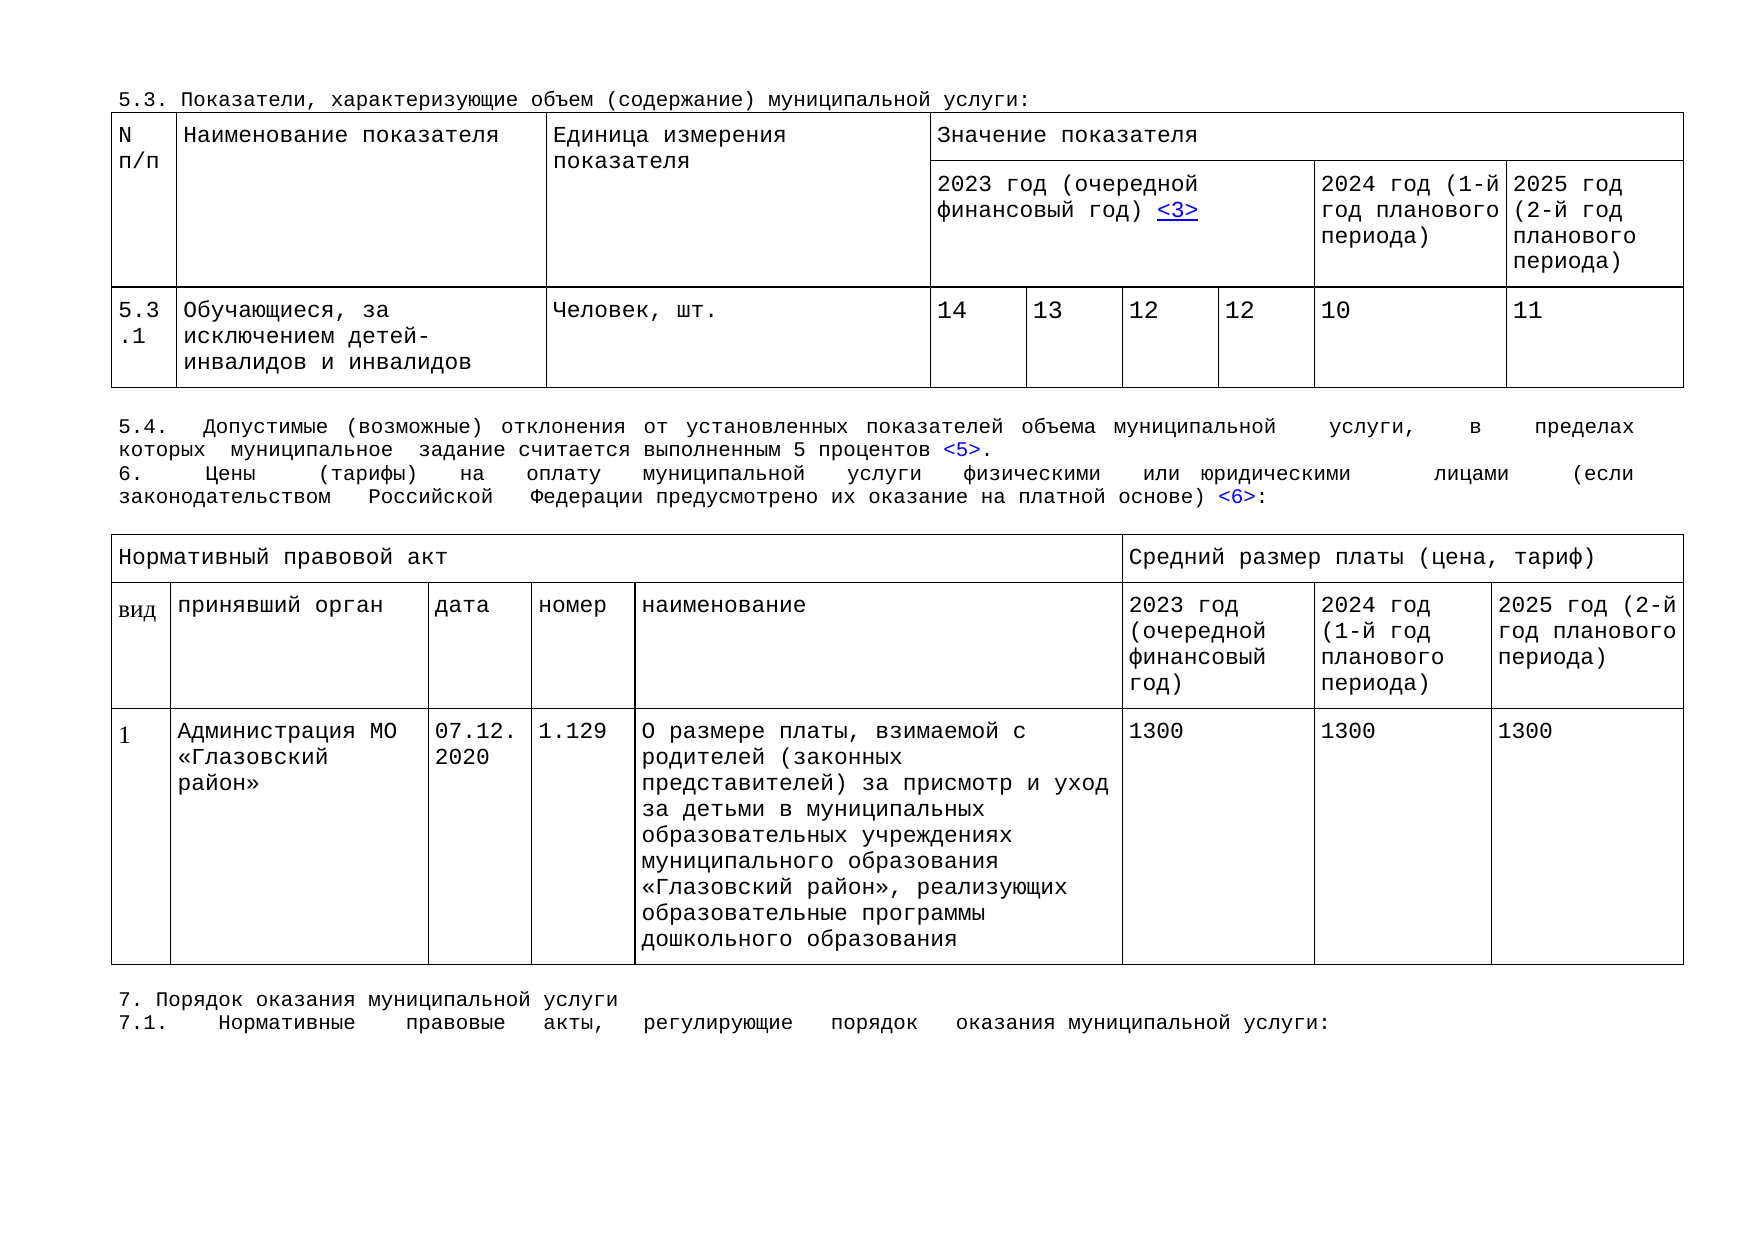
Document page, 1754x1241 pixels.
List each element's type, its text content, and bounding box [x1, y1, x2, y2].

table_cell 12 [1219, 288, 1314, 387]
table_cell О размере платы, взимаемой с родителей (законных представителей) за присмотр и уход за детьми в муниципальных образовательных учреждениях муниципального образования «Глазовский район», реализующих образовательные программы дошкольного образования [636, 709, 1122, 964]
table_cell 2024 год (1-й год планового периода) [1315, 583, 1491, 708]
text 6. Цены (тарифы) на оплату муниципальной услуги физическими или юридическими лицами (если законодательством Российской Федерации предусмотрено их оказание на платной основе) <6>: [118, 463, 1636, 510]
table_header N п/п [112, 113, 176, 286]
table_cell 1 [112, 709, 170, 964]
table_cell Человек, шт. [547, 288, 930, 387]
table_cell Администрация МО «Глазовский район» [171, 709, 428, 964]
text 5.4. Допустимые (возможные) отклонения от установленных показателей объема муниципальной услуги, в пределах которых муниципальное задание считается выполненным 5 процентов <5>. [118, 416, 1636, 463]
table_cell 2023 год (очередной финансовый год) <3> [931, 161, 1314, 286]
table_cell 10 [1315, 288, 1506, 387]
table_cell 5.3.1 [112, 288, 176, 387]
table_header Нормативный правовой акт [112, 535, 1122, 582]
table_cell 12 [1123, 288, 1218, 387]
table_cell 1300 [1123, 709, 1314, 964]
table_cell наименование [636, 583, 1122, 708]
table_cell дата [429, 583, 531, 708]
table_cell 1300 [1315, 709, 1491, 964]
table_cell 13 [1027, 288, 1122, 387]
table_cell принявший орган [171, 583, 428, 708]
table_cell 2025 год (2-й год планового периода) [1492, 583, 1683, 708]
table_header Наименование показателя [177, 113, 546, 286]
text 5.3. Показатели, характеризующие объем (содержание) муниципальной услуги: [118, 88, 1636, 112]
table_cell вид [112, 583, 170, 708]
table_cell номер [532, 583, 634, 708]
text 7.1. Нормативные правовые акты, регулирующие порядок оказания муниципальной услуги: [118, 1012, 1636, 1036]
table_cell 07.12.2020 [429, 709, 531, 964]
table_cell 1.129 [532, 709, 634, 964]
table_cell 14 [931, 288, 1026, 387]
table_cell 2025 год (2-й год планового периода) [1507, 161, 1683, 286]
table_header Значение показателя [931, 113, 1683, 160]
table_cell Обучающиеся, за исключением детей-инвалидов и инвалидов [177, 288, 546, 387]
table_header Единица измерения показателя [547, 113, 930, 286]
text 7. Порядок оказания муниципальной услуги [118, 988, 1636, 1012]
table_cell 11 [1507, 288, 1683, 387]
table_cell 2024 год (1-й год планового периода) [1315, 161, 1506, 286]
table_header Средний размер платы (цена, тариф) [1123, 535, 1683, 582]
table_cell 1300 [1492, 709, 1683, 964]
table_cell 2023 год (очередной финансовый год) [1123, 583, 1314, 708]
